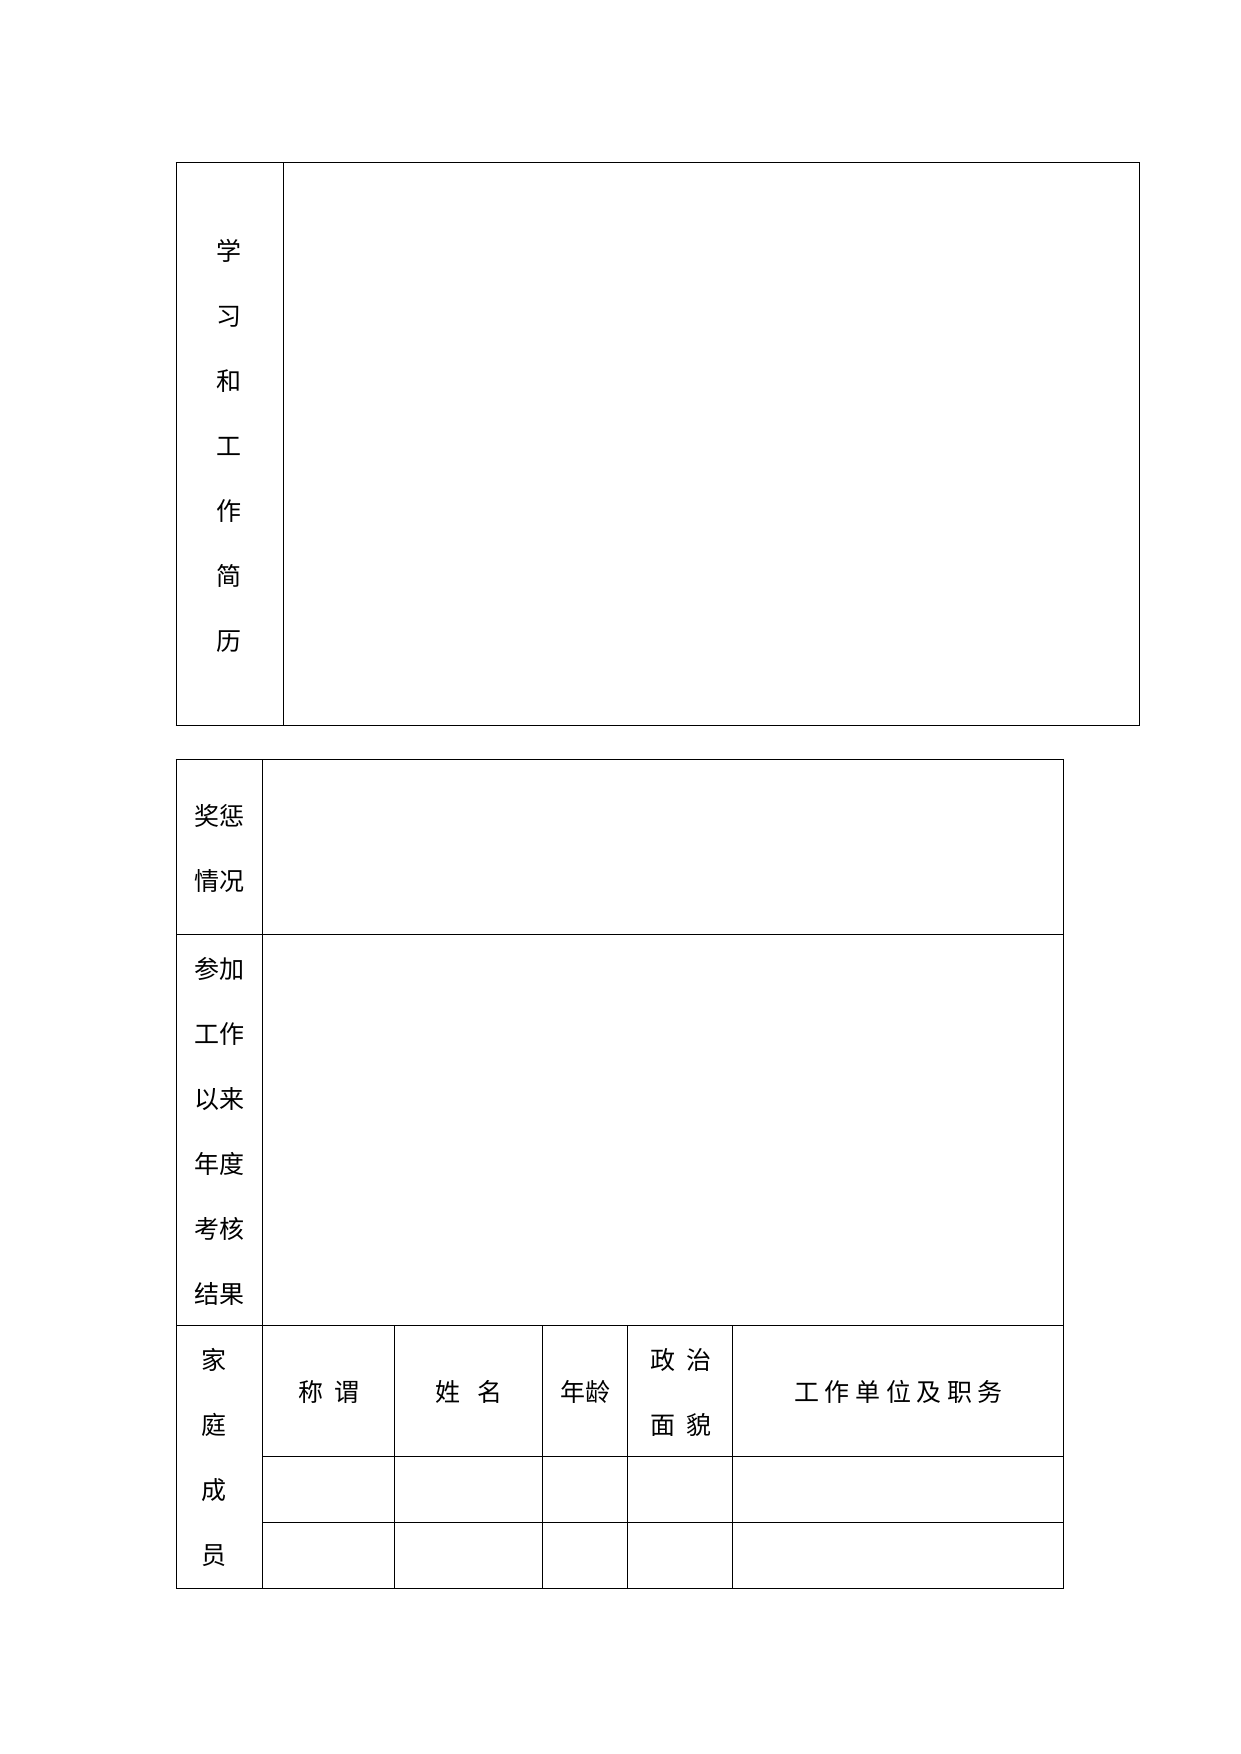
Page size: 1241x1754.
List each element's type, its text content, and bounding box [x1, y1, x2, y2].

table_cell [628, 1457, 732, 1522]
table_cell 参加 工作 以来 年度 考核 结果 [177, 935, 262, 1325]
table_cell 政 治 面 貌 [628, 1326, 732, 1456]
table_header 奖惩 情况 [177, 760, 262, 934]
table_cell 工 作 单 位 及 职 务 [733, 1326, 1063, 1456]
table_cell 家 庭 成 员 及 主 要 社 会 关 系 [177, 1326, 262, 1588]
table_cell [543, 1523, 627, 1588]
table_cell [543, 1457, 627, 1522]
table_cell 年龄 [543, 1326, 627, 1456]
table_cell [284, 163, 1139, 725]
table_cell [628, 1523, 732, 1588]
table_cell 姓 名 [395, 1326, 542, 1456]
table_header [263, 760, 1063, 934]
table_cell [263, 935, 1063, 1325]
table_cell 称 谓 [263, 1326, 394, 1456]
table_cell [395, 1457, 542, 1522]
table_cell [263, 1523, 394, 1588]
table_cell [395, 1523, 542, 1588]
table_cell 学 习 和 工 作 简 历 [177, 163, 283, 725]
table_cell [733, 1523, 1063, 1588]
table_cell [733, 1457, 1063, 1522]
table_cell [263, 1457, 394, 1522]
